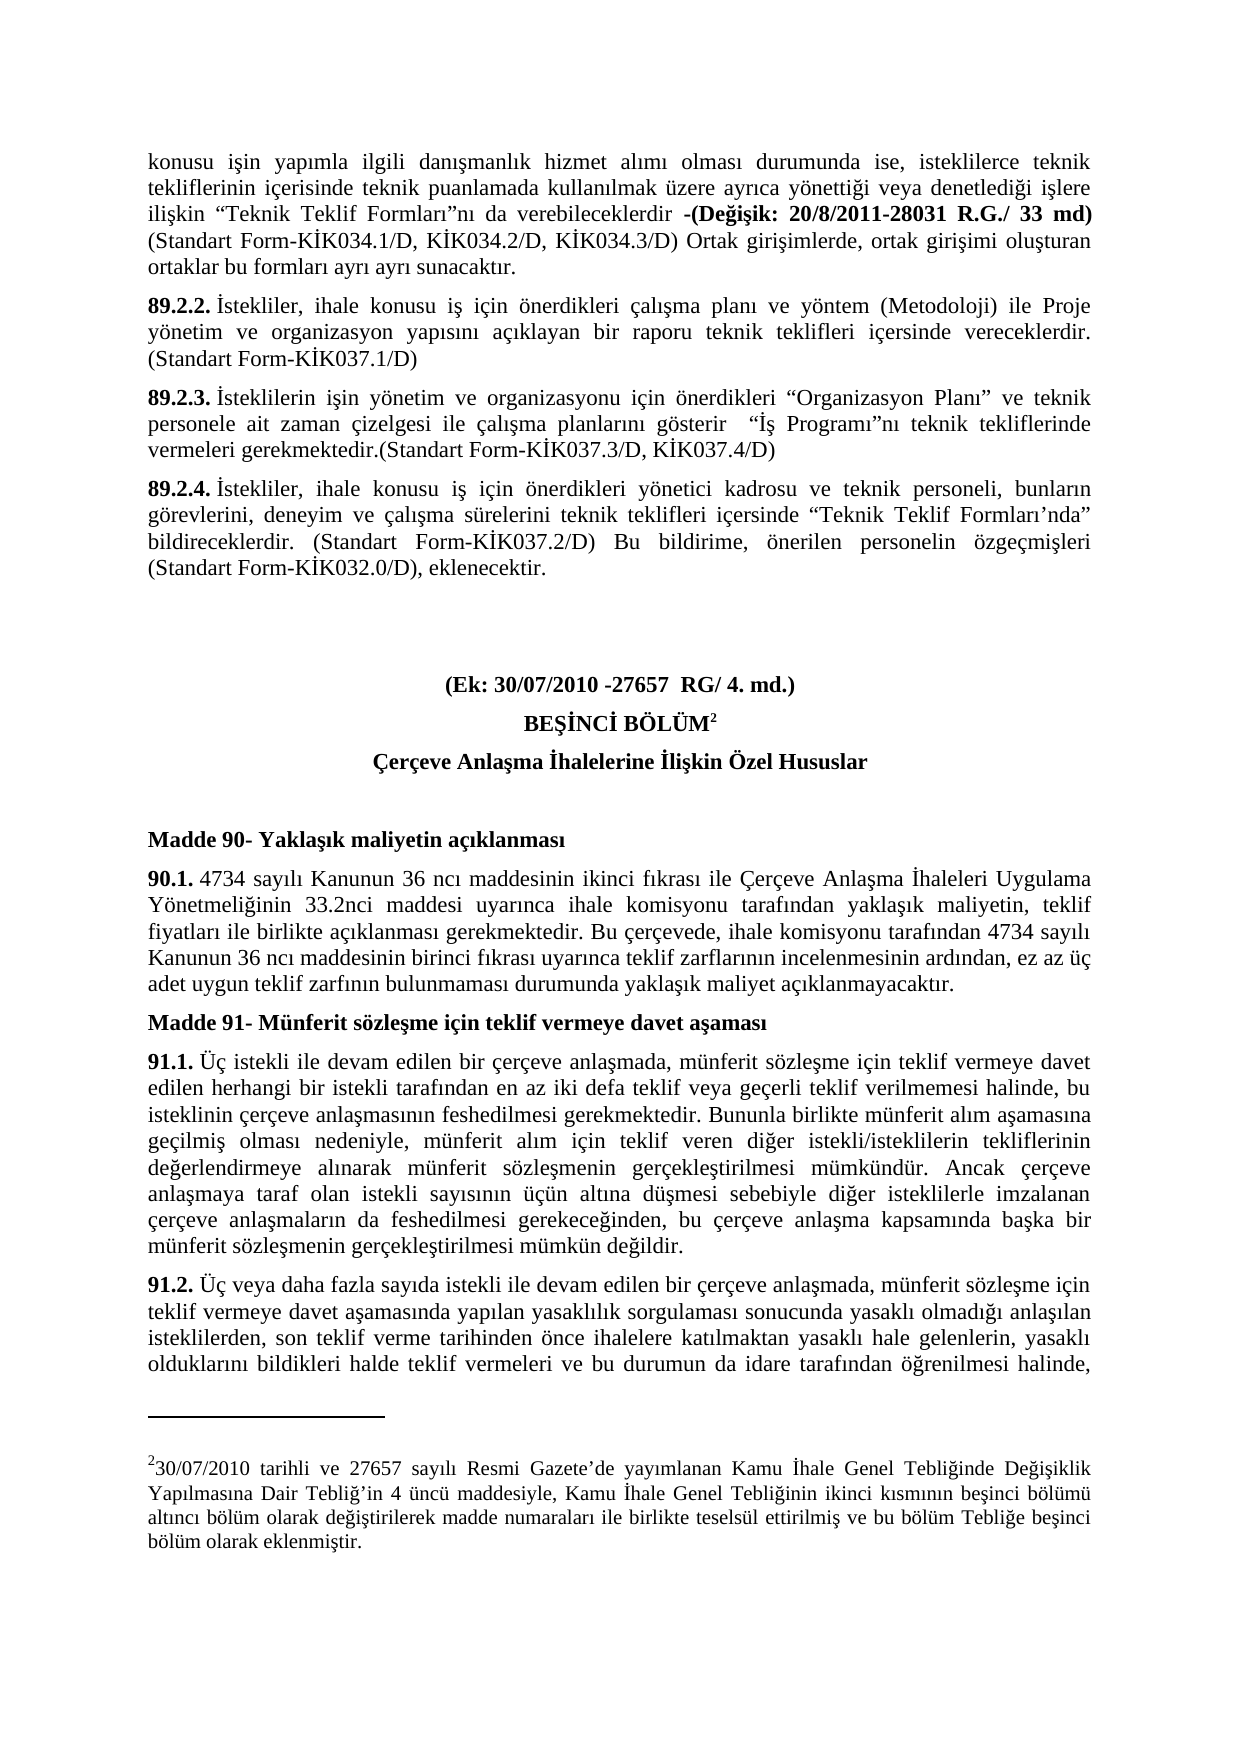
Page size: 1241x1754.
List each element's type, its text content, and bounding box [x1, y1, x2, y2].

title (Ek: 30/07/2010 -27657 RG/ 4. md.) [148, 671, 1092, 697]
text Madde 90- Yaklaşık maliyetin açıklanması [148, 826, 1092, 852]
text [148, 1271, 1092, 1377]
text Madde 91- Münferit sözleşme için teklif vermeye davet aşaması [148, 1009, 1092, 1036]
text 89.2.4. İstekliler, ihale konusu iş için önerdikleri yönetici kadrosu ve teknik personeli, bunların görevlerini, deneyim ve çalışma sürelerini teknik teklifleri içersinde “Teknik Teklif Formları’nda” bildireceklerdir. (Standart Form-KİK037.2/D) Bu bildirime, önerilen personelin özgeçmişleri (Standart Form-KİK032.0/D), eklenecektir. [148, 475, 1092, 581]
text 90.1. 4734 sayılı Kanunun 36 ncı maddesinin ikinci fıkrası ile Çerçeve Anlaşma İhaleleri Uygulama Yönetmeliğinin 33.2nci maddesi uyarınca ihale komisyonu tarafından yaklaşık maliyetin, teklif fiyatları ile birlikte açıklanması gerekmektedir. Bu çerçevede, ihale komisyonu tarafından 4734 sayılı Kanunun 36 ncı maddesinin birinci fıkrası uyarınca teklif zarflarının incelenmesinin ardından, ez az üç adet uygun teklif zarfının bulunmaması durumunda yaklaşık maliyet açıklanmayacaktır. [148, 865, 1092, 997]
text 91.1. Üç istekli ile devam edilen bir çerçeve anlaşmada, münferit sözleşme için teklif vermeye davet edilen herhangi bir istekli tarafından en az iki defa teklif veya geçerli teklif verilmemesi halinde, bu isteklinin çerçeve anlaşmasının feshedilmesi gerekmektedir. Bununla birlikte münferit alım aşamasına geçilmiş olması nedeniyle, münferit alım için teklif veren diğer istekli/isteklilerin tekliflerinin değerlendirmeye alınarak münferit sözleşmenin gerçekleştirilmesi mümkündür. Ancak çerçeve anlaşmaya taraf olan istekli sayısının üçün altına düşmesi sebebiyle diğer isteklilerle imzalanan çerçeve anlaşmaların da feshedilmesi gerekeceğinden, bu çerçeve anlaşma kapsamında başka bir münferit sözleşmenin gerçekleştirilmesi mümkün değildir. [148, 1048, 1092, 1259]
text 89.2.3. İsteklilerin işin yönetim ve organizasyonu için önerdikleri “Organizasyon Planı” ve teknik personele ait zaman çizelgesi ile çalışma planlarını gösterir “İş Programı”nı teknik tekliflerinde vermeleri gerekmektedir.(Standart Form-KİK037.3/D, KİK037.4/D) [148, 383, 1092, 463]
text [148, 148, 1092, 279]
title BEŞİNCİ BÖLÜM [148, 709, 1092, 736]
text Çerçeve Anlaşma İhalelerine İlişkin Özel Hususlar [148, 748, 1092, 775]
text 89.2.2. İstekliler, ihale konusu iş için önerdikleri çalışma planı ve yöntem (Metodoloji) ile Proje yönetim ve organizasyon yapısını açıklayan bir raporu teknik teklifleri içersinde vereceklerdir. (Standart Form-KİK037.1/D) [148, 292, 1092, 371]
